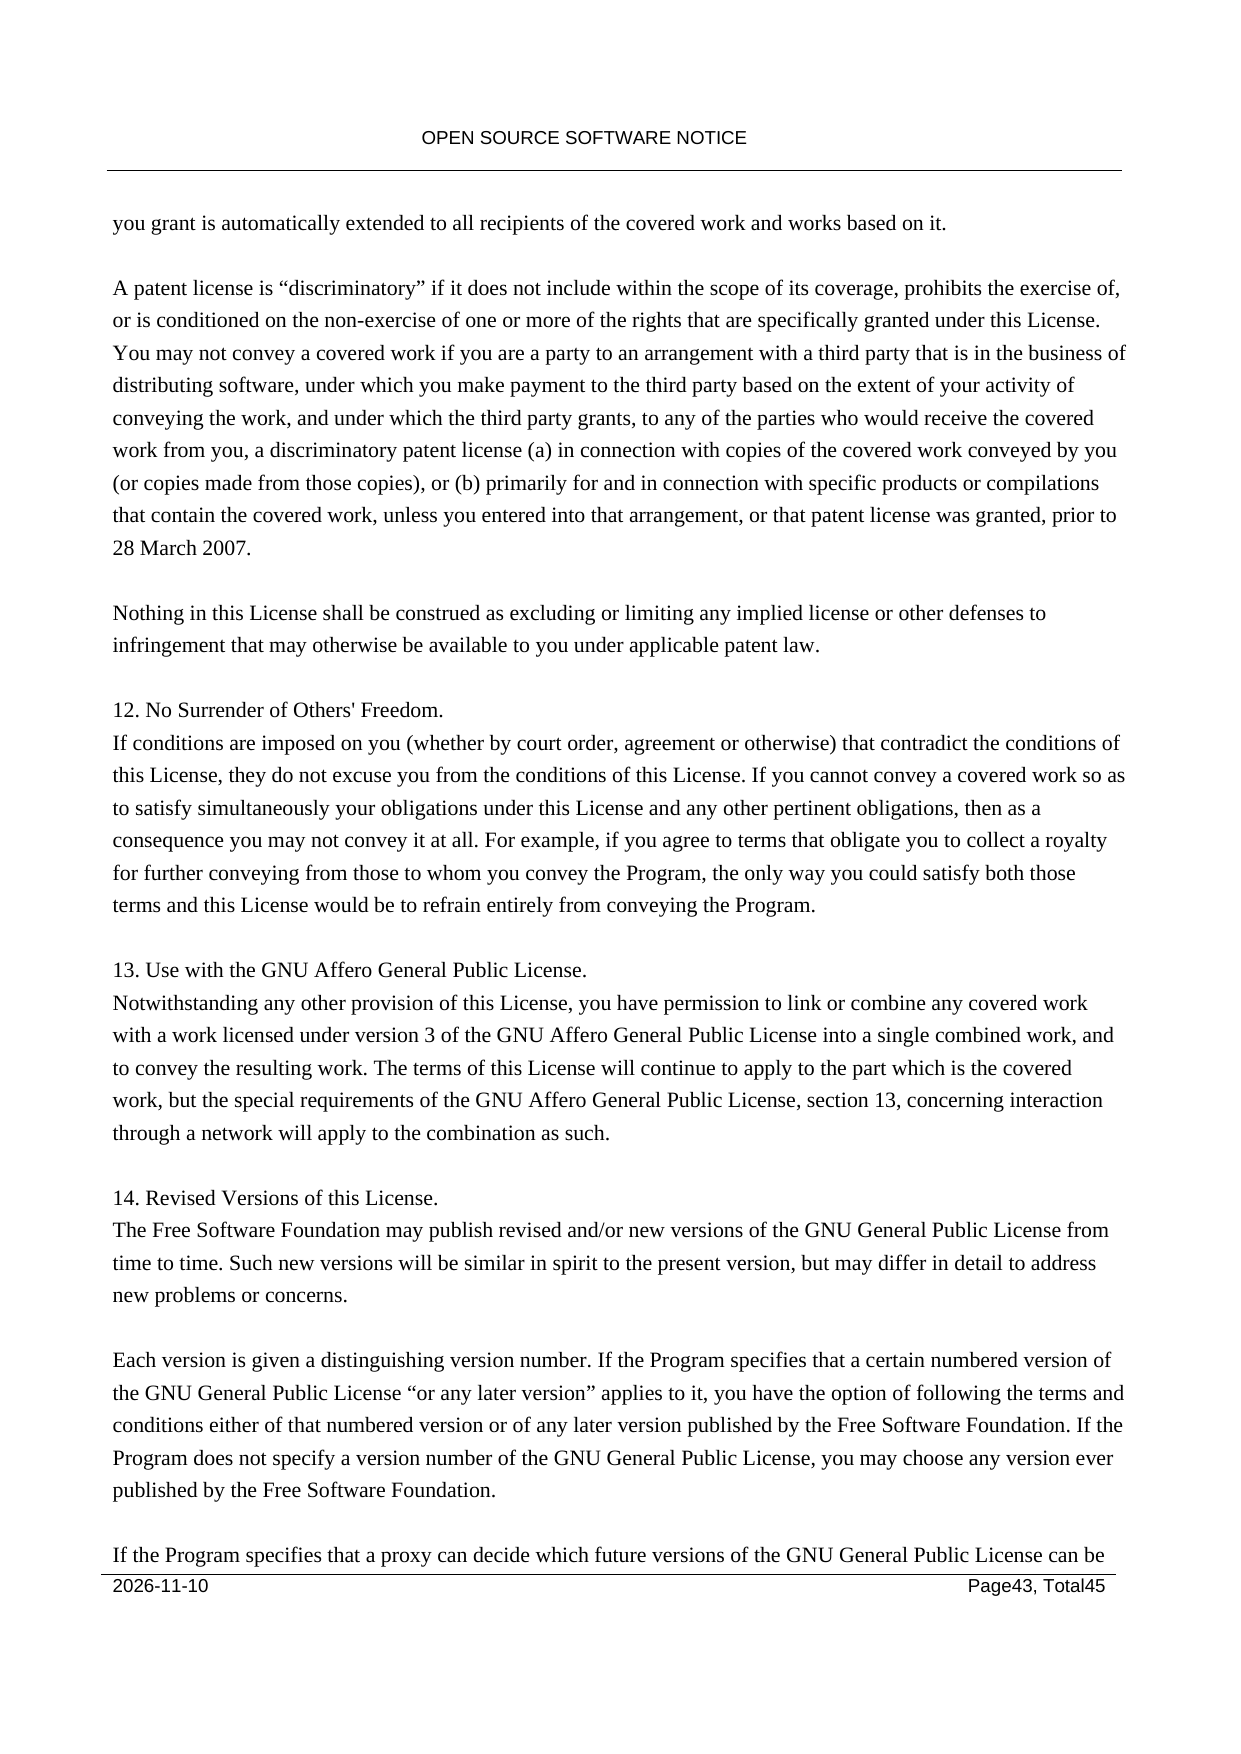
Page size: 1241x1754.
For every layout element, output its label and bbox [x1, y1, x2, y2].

text [112, 206, 1128, 1571]
